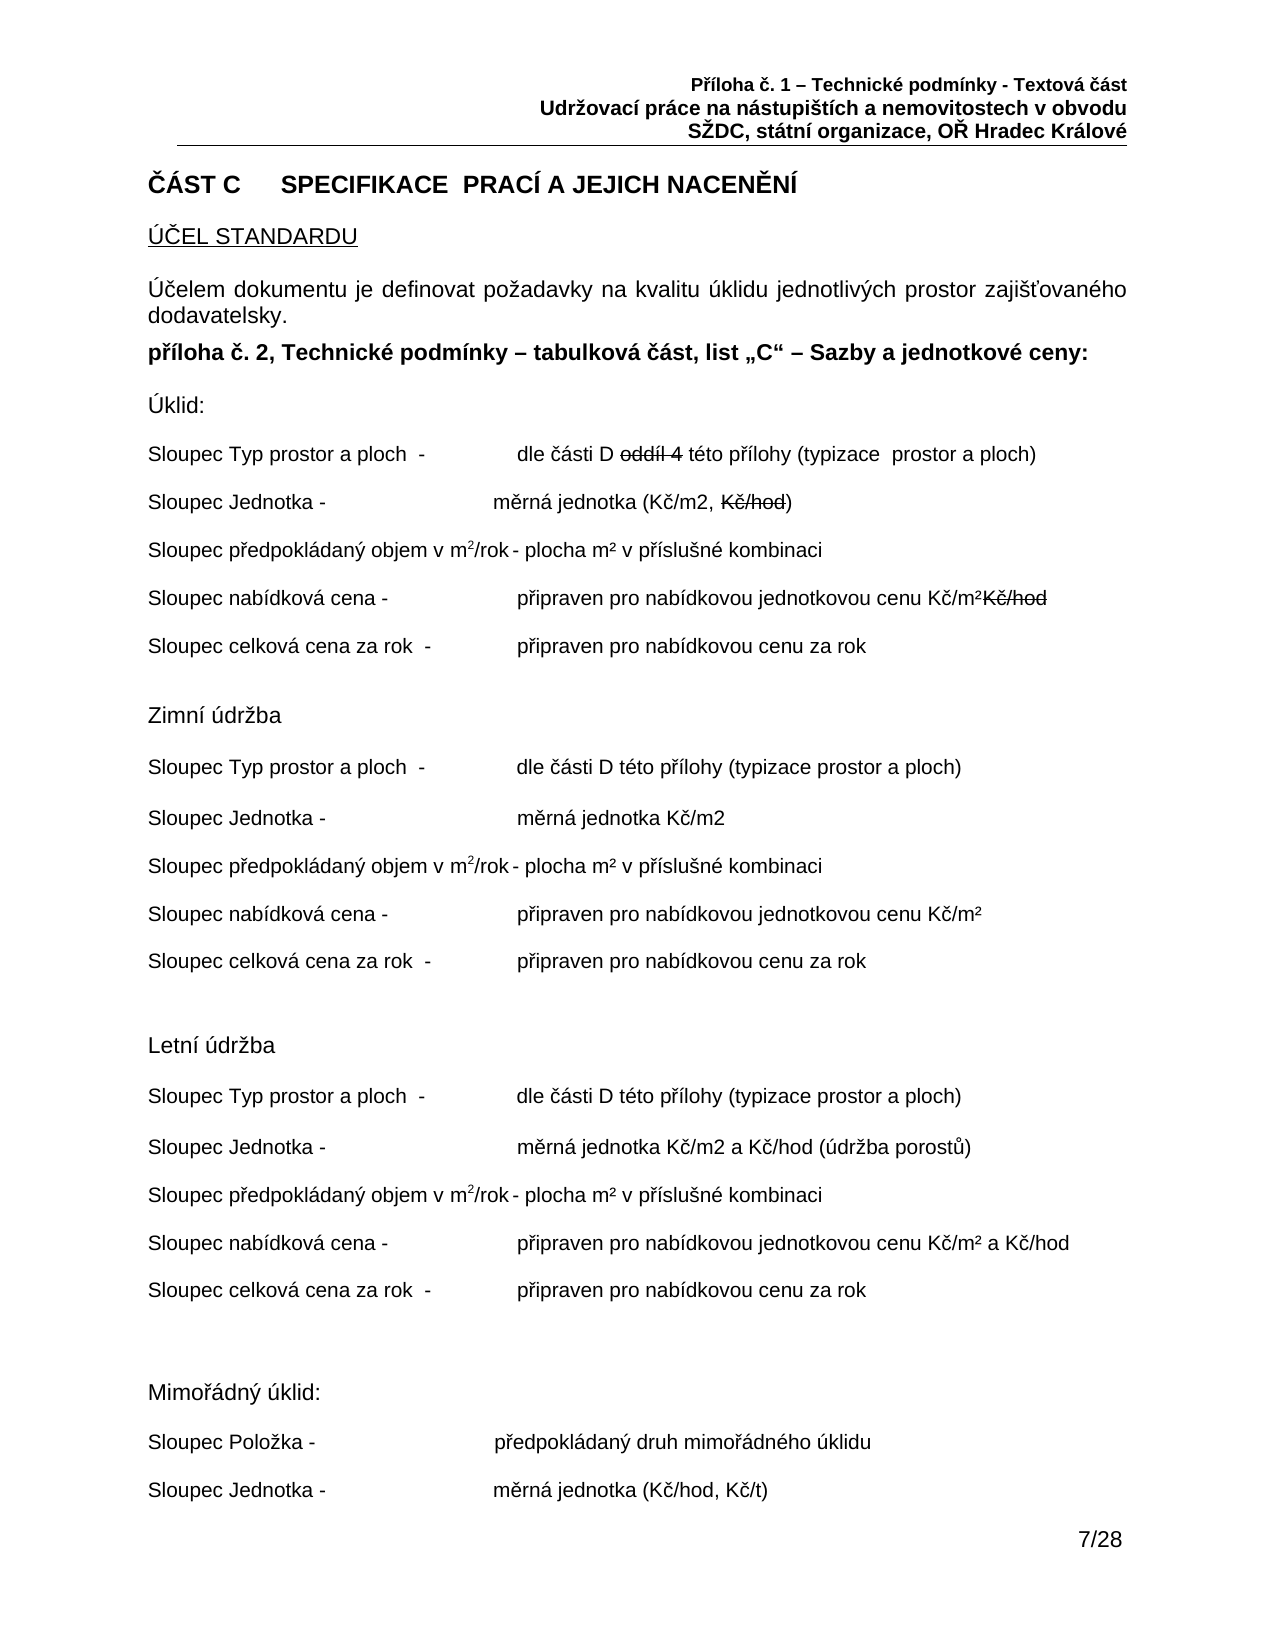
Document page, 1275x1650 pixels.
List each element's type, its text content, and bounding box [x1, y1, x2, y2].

text Úklid: [148, 392, 1127, 418]
text Sloupec nabídková cena - připraven pro nabídkovou jednotkovou cenu Kč/m²Kč/hod [148, 586, 1127, 610]
text Sloupec Typ prostor a ploch - dle části D této přílohy (typizace prostor a ploch) [148, 1084, 1127, 1108]
text Sloupec Jednotka - měrná jednotka (Kč/hod, Kč/t) [148, 1478, 1127, 1502]
text Sloupec nabídková cena - připraven pro nabídkovou jednotkovou cenu Kč/m² a Kč/hod [148, 1230, 1127, 1254]
text Sloupec nabídková cena - připraven pro nabídkovou jednotkovou cenu Kč/m² [148, 901, 1127, 925]
text Sloupec Typ prostor a ploch - dle části D této přílohy (typizace prostor a ploch) [148, 755, 1127, 779]
text Sloupec předpokládaný objem v m2/rok - plocha m² v příslušné kombinaci [148, 538, 1127, 562]
text Sloupec předpokládaný objem v m2/rok - plocha m² v příslušné kombinaci [148, 1182, 1127, 1206]
text Sloupec celková cena za rok - připraven pro nabídkovou cenu za rok [148, 634, 1127, 658]
text Sloupec Položka - předpokládaný druh mimořádného úklidu [148, 1430, 1127, 1454]
text Účelem dokumentu je definovat požadavky na kvalitu úklidu jednotlivých prostor zajišťovaného dodavatelsky. [148, 276, 1127, 329]
list specifikace prací a jejich nacenění [148, 171, 1127, 199]
text Letní údržba [148, 1032, 1127, 1058]
text Mimořádný úklid: [148, 1379, 1127, 1405]
text Zimní údržba [148, 702, 1127, 729]
text Sloupec Typ prostor a ploch - dle části D oddíl 4 této přílohy (typizace prostor a ploch) [148, 442, 1127, 466]
text Sloupec Jednotka - měrná jednotka Kč/m2 [148, 806, 1127, 829]
text Sloupec celková cena za rok - připraven pro nabídkovou cenu za rok [148, 1278, 1127, 1302]
text Sloupec Jednotka - měrná jednotka Kč/m2 a Kč/hod (údržba porostů) [148, 1134, 1127, 1158]
text Sloupec předpokládaný objem v m2/rok - plocha m² v příslušné kombinaci [148, 853, 1127, 877]
text Sloupec celková cena za rok - připraven pro nabídkovou cenu za rok [148, 949, 1127, 973]
text ÚČEL STANDARDU [148, 223, 1127, 249]
text Sloupec Jednotka - měrná jednotka (Kč/m2, Kč/hod) [148, 490, 1127, 514]
text příloha č. 2, Technické podmínky – tabulková část, list „C“ – Sazby a jednotkové ceny: [148, 339, 1127, 365]
